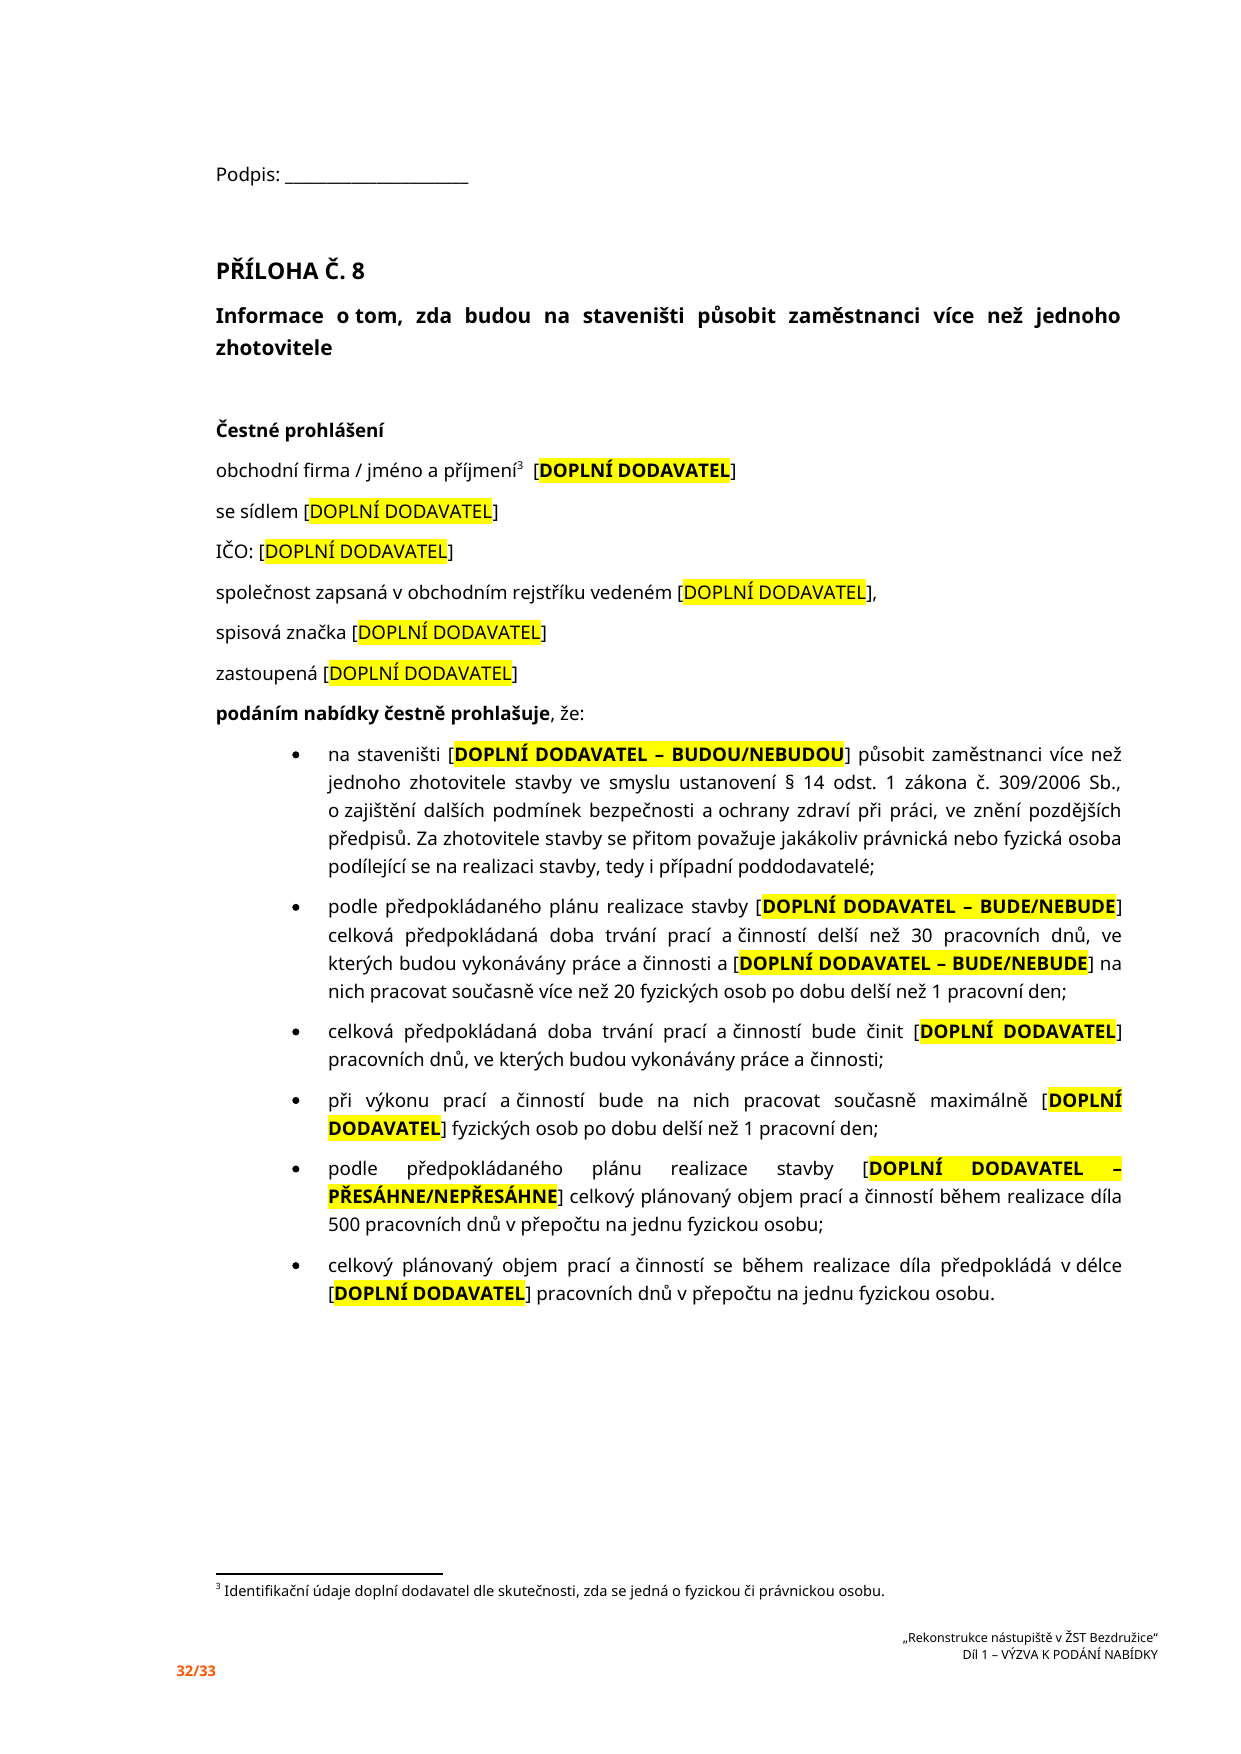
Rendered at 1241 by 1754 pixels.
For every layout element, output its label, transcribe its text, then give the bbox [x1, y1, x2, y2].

text Podpis: ______________________ [216, 161, 1122, 187]
text při výkonu prací a činností bude na nich pracovat současně maximálně [DOPLNÍ DODAVATEL] fyzických osob po dobu delší než 1 pracovní den; [292, 1087, 1122, 1141]
text společnost zapsaná v obchodním rejstříku vedeném [DOPLNÍ DODAVATEL], [216, 579, 683, 605]
text spisová značka [DOPLNÍ DODAVATEL] [216, 620, 358, 645]
text Informace o tom, zda budou na staveništi působit zaměstnanci více než jednoho zhotovitele [216, 302, 1122, 361]
text obchodní firma / jméno a příjmení [DOPLNÍ DODAVATEL] [216, 458, 539, 483]
text zastoupená [DOPLNÍ DODAVATEL] [216, 660, 329, 686]
text se sídlem [DOPLNÍ DODAVATEL] [492, 498, 1122, 524]
text na staveništi [DOPLNÍ DODAVATEL – BUDOU/NEBUDOU] působit zaměstnanci více než jednoho zhotovitele stavby ve smyslu ustanovení § 14 odst. 1 zákona č. 309/2006 Sb., o zajištění dalších podmínek bezpečnosti a ochrany zdraví při práci, ve znění pozdějších předpisů. Za zhotovitele stavby se přitom považuje jakákoliv právnická nebo fyzická osoba podílející se na realizaci stavby, tedy i případní poddodavatelé; [292, 741, 1122, 879]
text IČO: [DOPLNÍ DODAVATEL] [447, 539, 1122, 564]
text spisová značka [DOPLNÍ DODAVATEL] [541, 620, 1122, 645]
text podle předpokládaného plánu realizace stavby [DOPLNÍ DODAVATEL – PŘESÁHNE/NEPŘESÁHNE] celkový plánovaný objem prací a činností během realizace díla 500 pracovních dnů v přepočtu na jednu fyzickou osobu; [292, 1156, 1122, 1237]
text podáním nabídky čestně prohlašuje, že: [216, 701, 1122, 726]
text zastoupená [DOPLNÍ DODAVATEL] [512, 660, 1122, 686]
text podle předpokládaného plánu realizace stavby [DOPLNÍ DODAVATEL – BUDE/NEBUDE] celková předpokládaná doba trvání prací a činností delší než 30 pracovních dnů, ve kterých budou vykonávány práce a činnosti a [DOPLNÍ DODAVATEL – BUDE/NEBUDE] na nich pracovat současně více než 20 fyzických osob po dobu delší než 1 pracovní den; [292, 894, 1122, 1003]
text obchodní firma / jméno a příjmení [DOPLNÍ DODAVATEL] [730, 458, 1122, 483]
text Příloha č. 8 [216, 255, 1122, 286]
text Čestné prohlášení [216, 417, 1122, 443]
text celkový plánovaný objem prací a činností se během realizace díla předpokládá v délce [DOPLNÍ DODAVATEL] pracovních dnů v přepočtu na jednu fyzickou osobu. [292, 1252, 1122, 1306]
text společnost zapsaná v obchodním rejstříku vedeném [DOPLNÍ DODAVATEL], [866, 579, 1122, 605]
text se sídlem [DOPLNÍ DODAVATEL] [216, 498, 309, 524]
text celková předpokládaná doba trvání prací a činností bude činit [DOPLNÍ DODAVATEL] pracovních dnů, ve kterých budou vykonávány práce a činnosti; [292, 1018, 1122, 1072]
